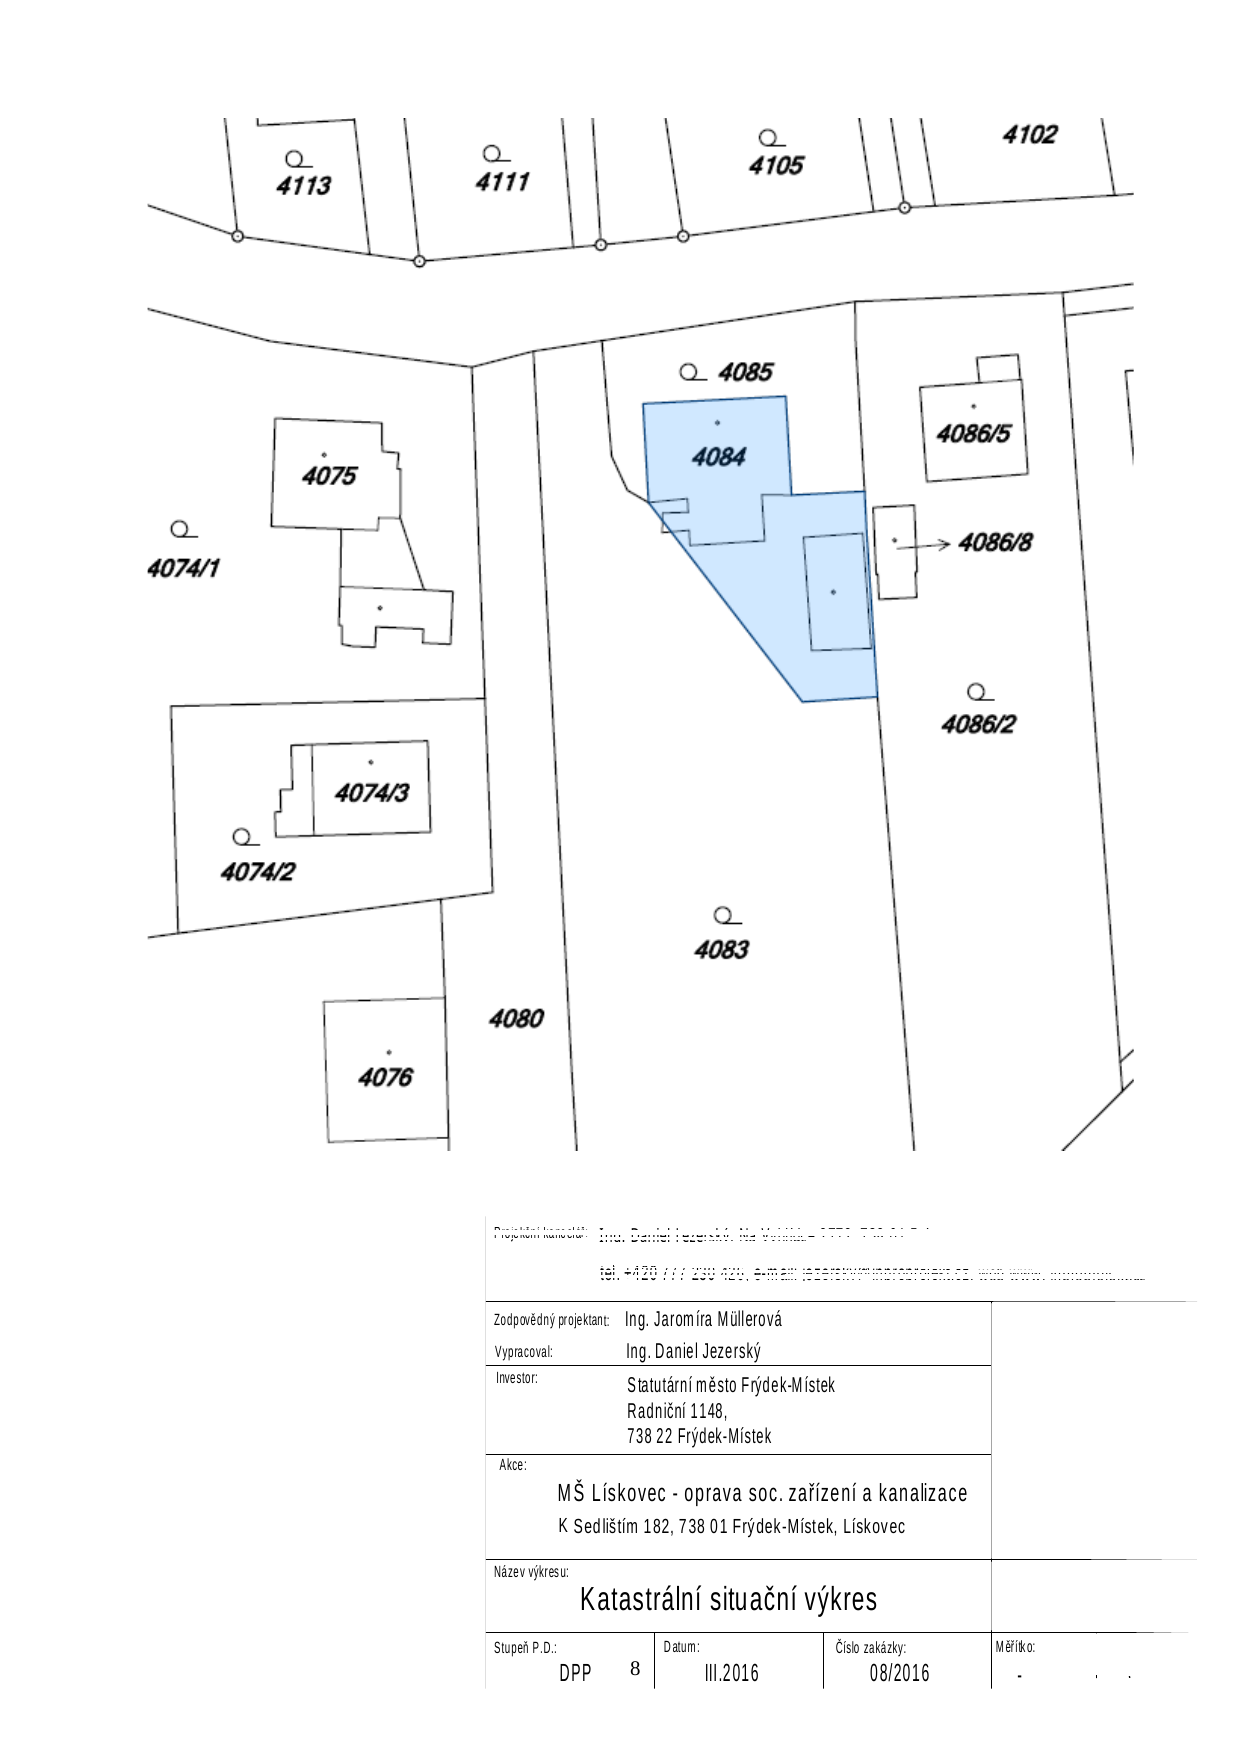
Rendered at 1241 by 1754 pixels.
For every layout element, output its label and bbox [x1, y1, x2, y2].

picture [147, 118, 1134, 1151]
